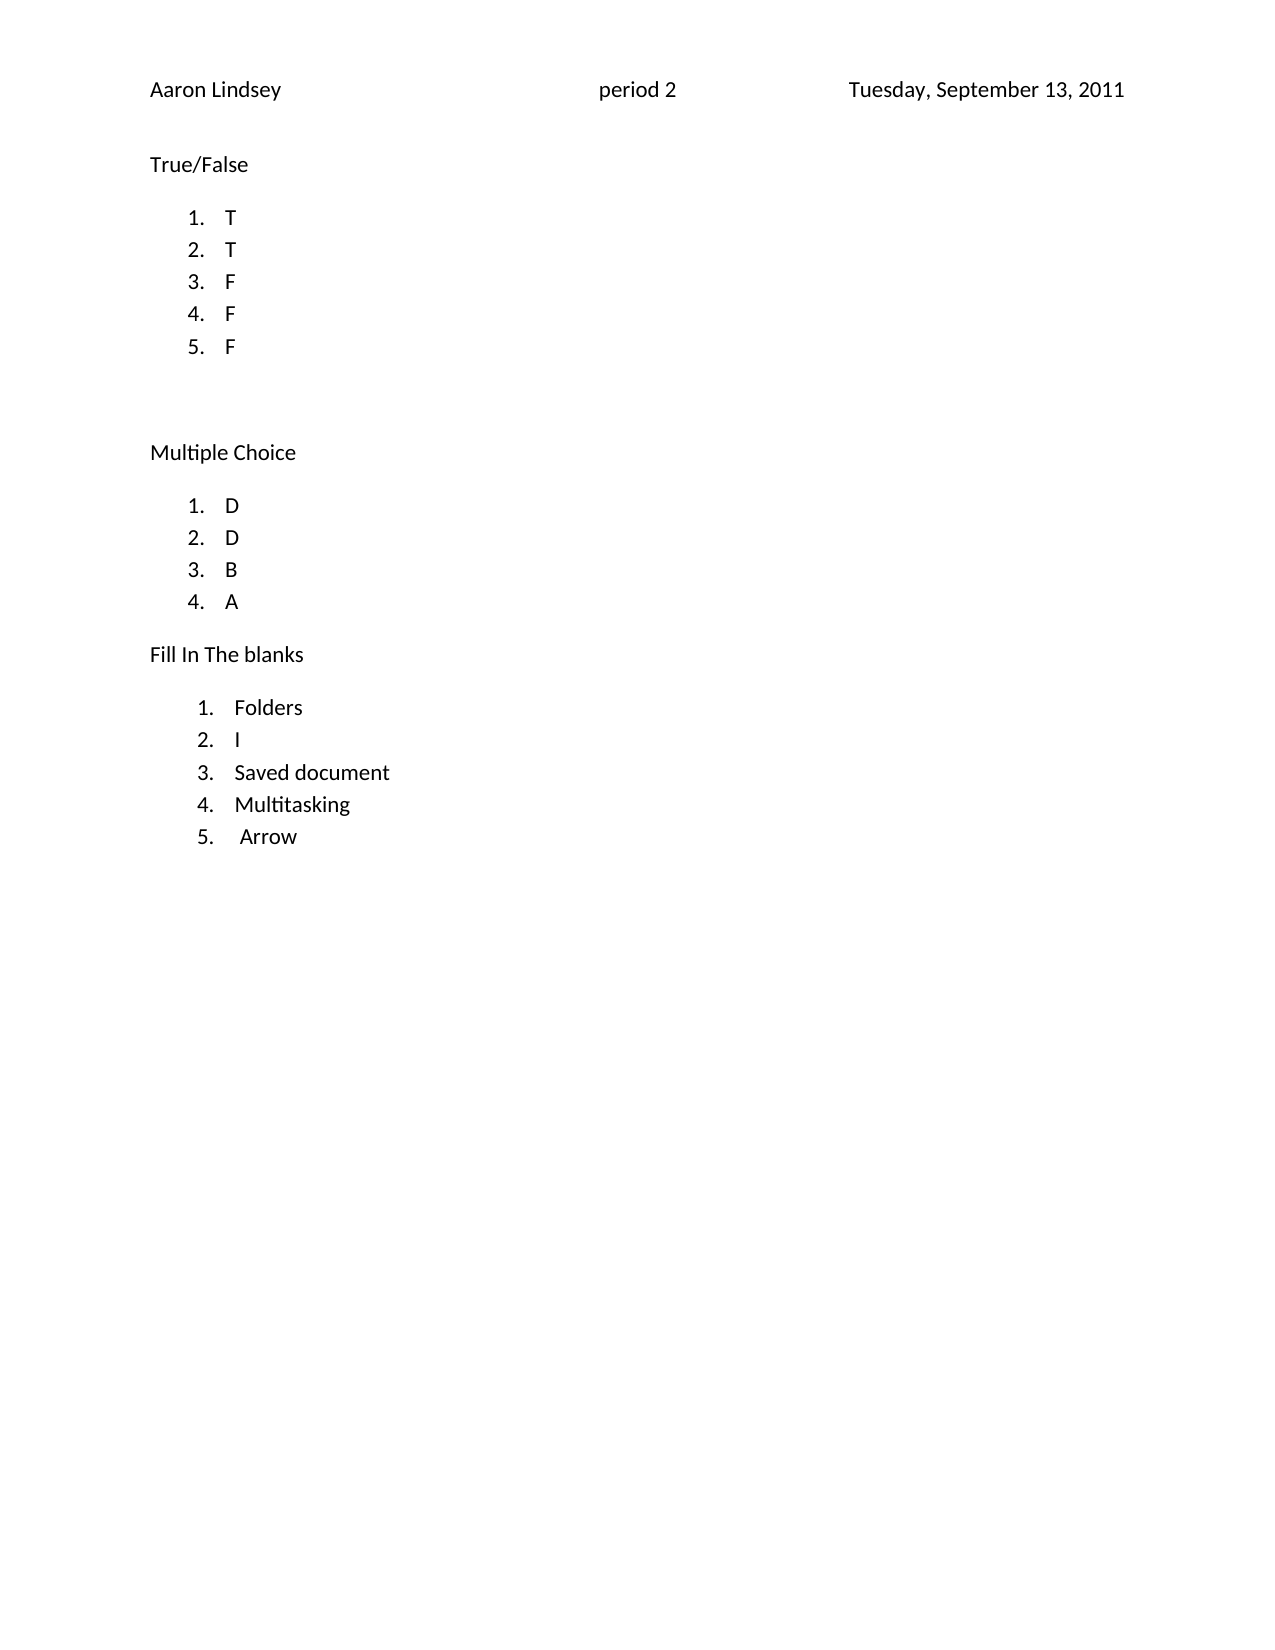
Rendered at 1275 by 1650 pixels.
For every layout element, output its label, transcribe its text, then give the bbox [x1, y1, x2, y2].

list Saved document [197, 758, 1125, 786]
list I [197, 726, 1125, 754]
list F [187, 267, 1125, 295]
text True/False [150, 150, 1125, 178]
list D [187, 523, 1125, 551]
list F [187, 299, 1125, 328]
list A [187, 587, 1125, 615]
list B [187, 555, 1125, 583]
text Multiple Choice [150, 438, 1125, 466]
list T [187, 235, 1125, 263]
list Folders [197, 693, 1125, 721]
list F [187, 332, 1125, 360]
list Multitasking [197, 790, 1125, 818]
list T [187, 203, 1125, 231]
text Fill In The blanks [150, 640, 1125, 668]
list D [187, 491, 1125, 519]
list Arrow [197, 822, 1125, 850]
